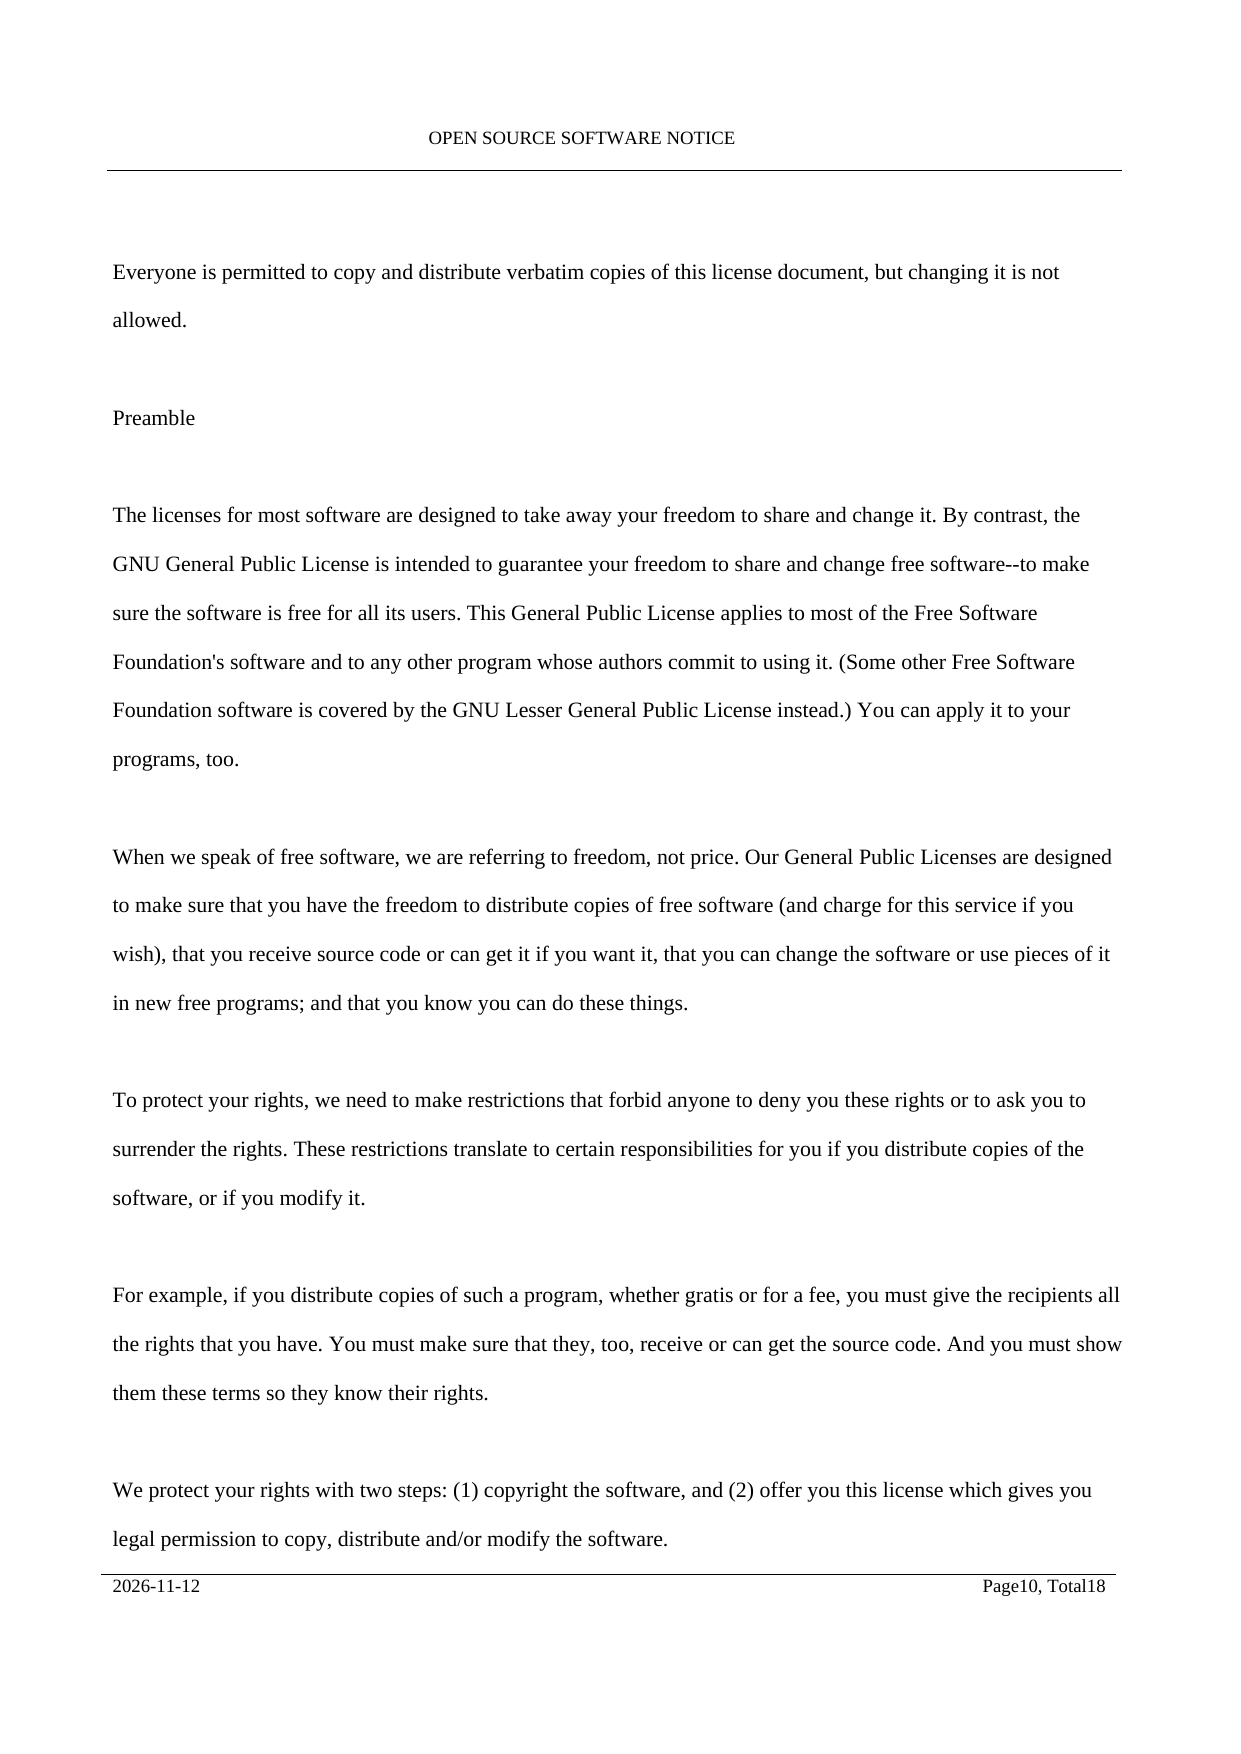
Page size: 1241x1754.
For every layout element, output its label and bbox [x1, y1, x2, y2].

text [112, 206, 1128, 1555]
